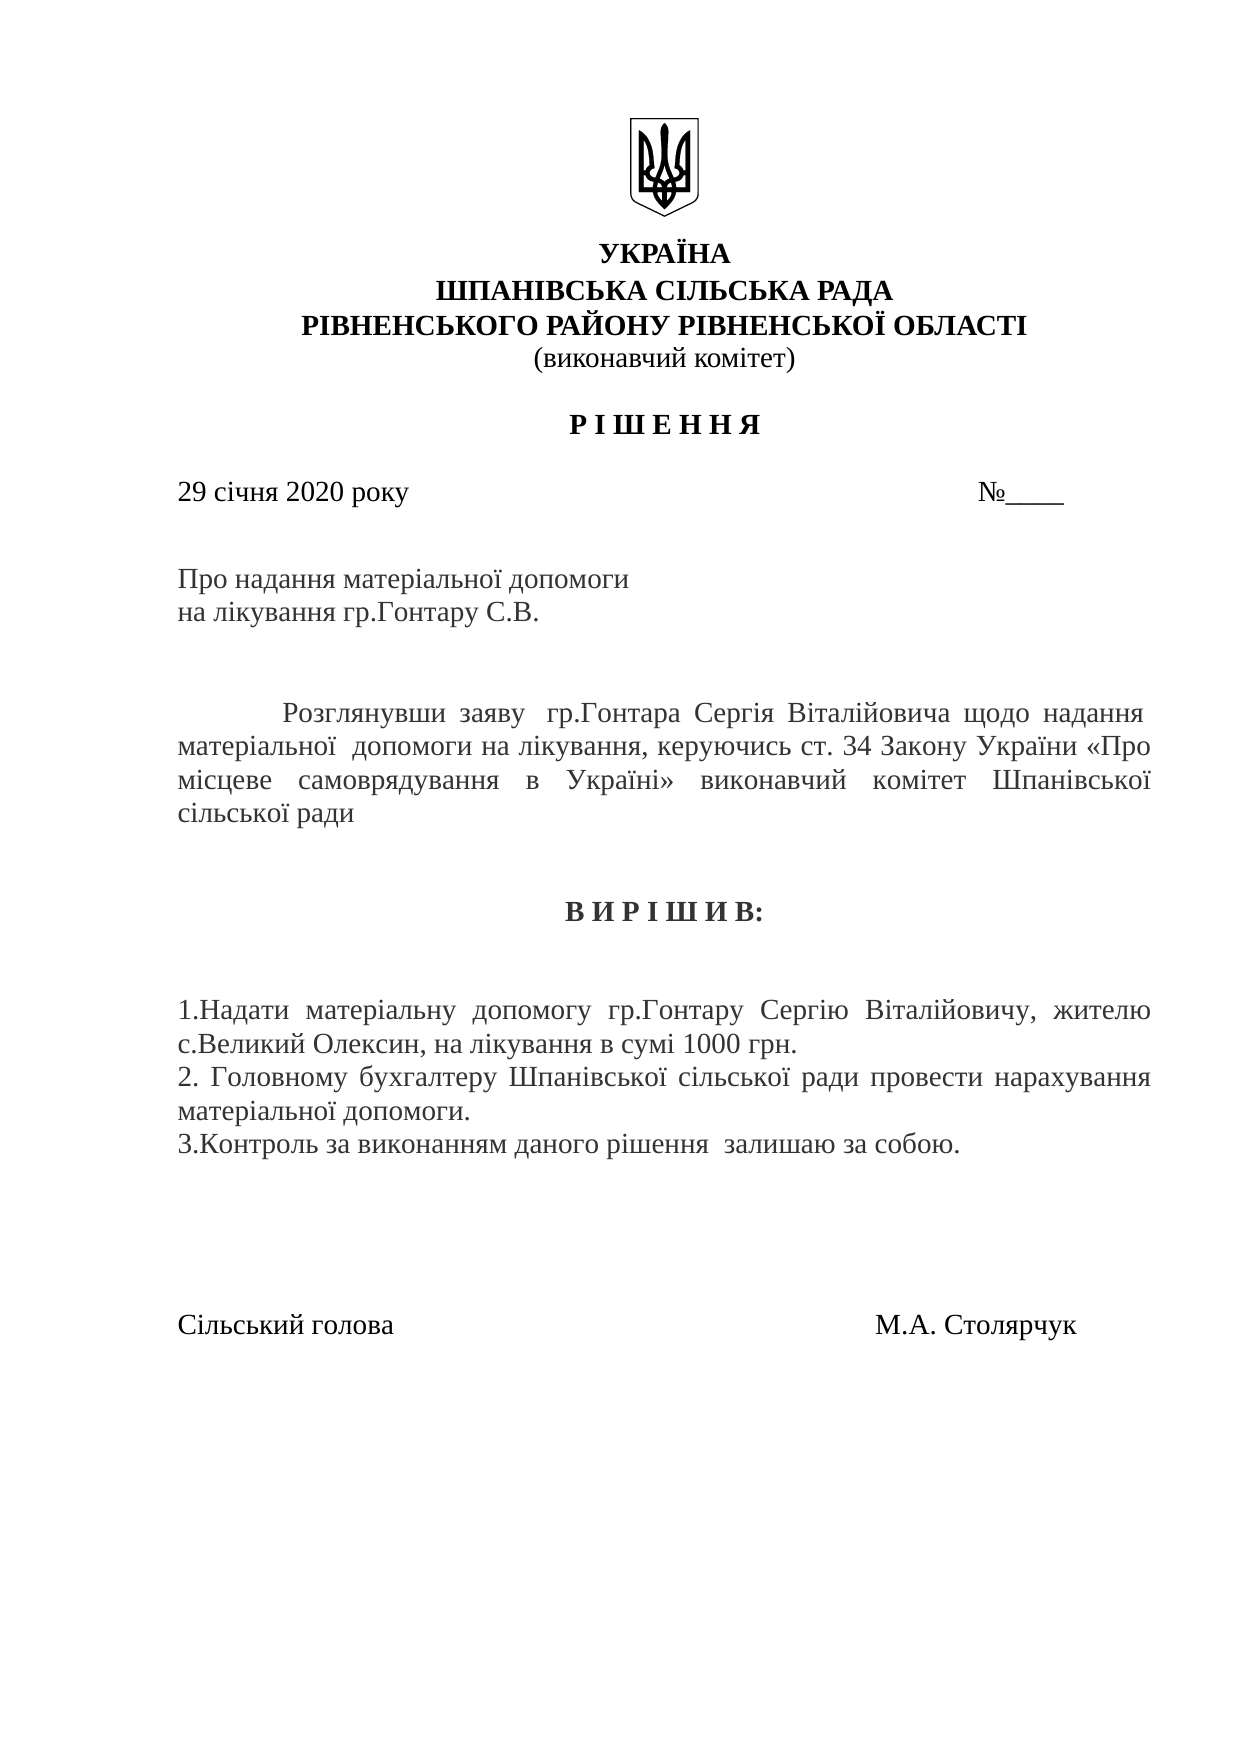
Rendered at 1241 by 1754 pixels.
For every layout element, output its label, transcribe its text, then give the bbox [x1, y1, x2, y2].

text Розглянувши заяву гр.Гонтара Сергія Віталійовича щодо надання матеріальної допомоги на лікування, керуючись ст. 34 Закону України «Про місцеве самоврядування в Україні» виконавчий комітет Шпанівської сільської ради [177, 695, 1152, 829]
text В И Р І Ш И В: [177, 894, 1152, 927]
text 1.Надати матеріальну допомогу гр.Гонтару Сергію Віталійовичу, жителю с.Великий Олексин, на лікування в сумі 1000 грн. [177, 992, 1152, 1059]
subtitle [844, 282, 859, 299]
text Р І Ш Е Н Н Я [177, 407, 1152, 441]
text (виконавчий комітет) [177, 340, 1152, 374]
text на лікування гр.Гонтару С.В. [177, 594, 1152, 628]
text Про надання матеріальної допомоги [177, 561, 1152, 594]
subtitle ШПАНІВСЬКА сільська рада [871, 282, 1152, 305]
text РІВНЕНСЬКОГО РАЙОНУ РІВНЕНСЬКОЇ ОБЛАСТІ [177, 317, 1152, 340]
subtitle ШПАНІВСЬКА сільська рада [177, 282, 853, 305]
text Сільський голова М.А. Столярчук [177, 1307, 1152, 1341]
text Україна [177, 236, 1152, 269]
text 2. Головному бухгалтеру Шпанівської сільської ради провести нарахування матеріальної допомоги. [177, 1059, 1152, 1126]
text 3.Контроль за виконанням даного рішення залишаю за собою. [177, 1126, 1152, 1160]
text 29 січня 2020 року №____ [177, 474, 1152, 508]
